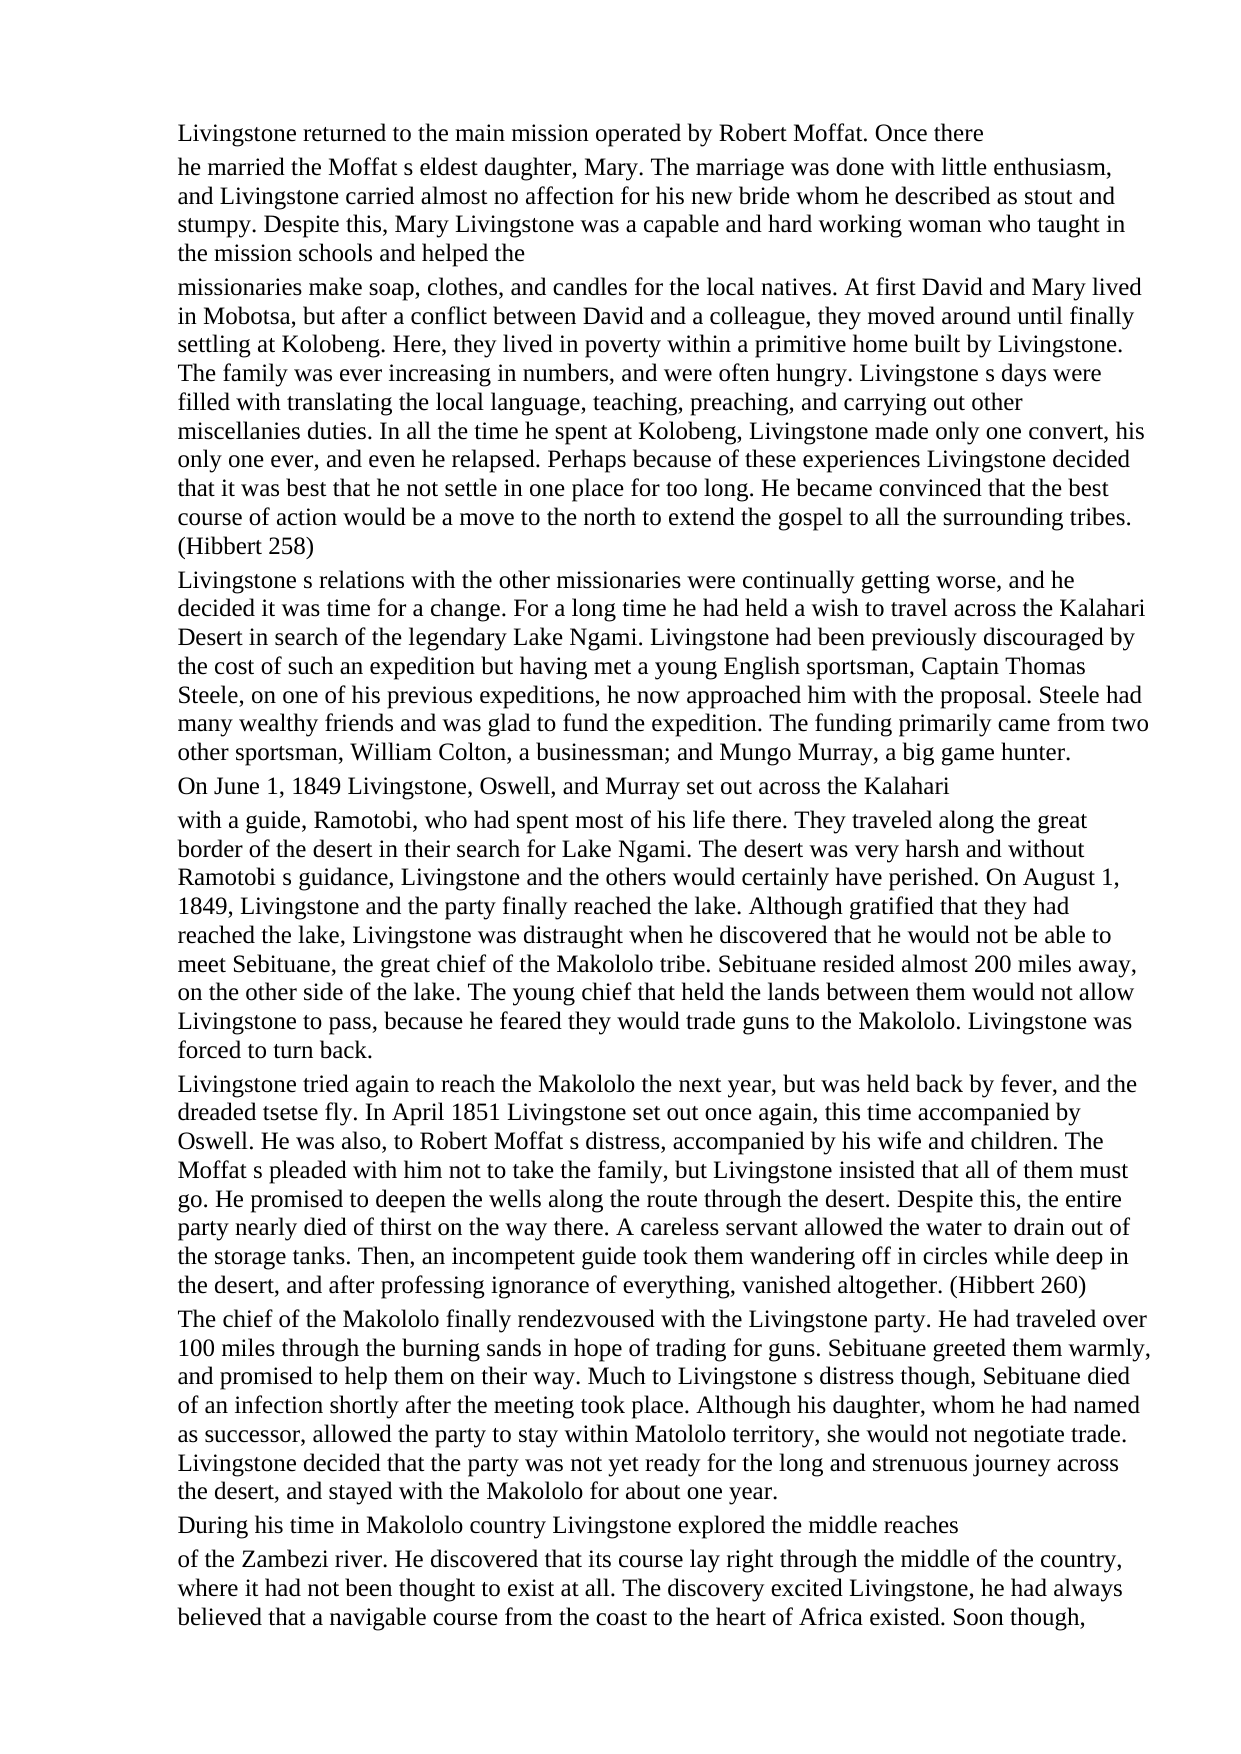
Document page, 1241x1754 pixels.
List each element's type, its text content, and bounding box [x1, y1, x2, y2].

text missionaries make soap, clothes, and candles for the local natives. At first David and Mary lived in Mobotsa, but after a conflict between David and a colleague, they moved around until finally settling at Kolobeng. Here, they lived in poverty within a primitive home built by Livingstone. The family was ever increasing in numbers, and were often hungry. Livingstone s days were filled with translating the local language, teaching, preaching, and carrying out other miscellanies duties. In all the time he spent at Kolobeng, Livingstone made only one convert, his only one ever, and even he relapsed. Perhaps because of these experiences Livingstone decided that it was best that he not settle in one place for too long. He became convinced that the best course of action would be a move to the north to extend the gospel to all the surrounding tribes. (Hibbert 258) [177, 272, 1152, 559]
text On June 1, 1849 Livingstone, Oswell, and Murray set out across the Kalahari [177, 771, 1152, 800]
text During his time in Makololo country Livingstone explored the middle reaches [177, 1510, 1152, 1539]
text he married the Moffat s eldest daughter, Mary. The marriage was done with little enthusiasm, and Livingstone carried almost no affection for his new bride whom he described as stout and stumpy. Despite this, Mary Livingstone was a capable and hard working woman who taught in the mission schools and helped the [177, 152, 1152, 267]
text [177, 1544, 1152, 1630]
text Livingstone tried again to reach the Makololo the next year, but was held back by fever, and the dreaded tsetse fly. In April 1851 Livingstone set out once again, this time accompanied by Oswell. He was also, to Robert Moffat s distress, accompanied by his wife and children. The Moffat s pleaded with him not to take the family, but Livingstone insisted that all of them must go. He promised to deepen the wells along the route through the desert. Despite this, the entire party nearly died of thirst on the way there. A careless servant allowed the water to drain out of the storage tanks. Then, an incompetent guide took them wandering off in circles while deep in the desert, and after professing ignorance of everything, vanished altogether. (Hibbert 260) [177, 1069, 1152, 1299]
text Livingstone s relations with the other missionaries were continually getting worse, and he decided it was time for a change. For a long time he had held a wish to travel across the Kalahari Desert in search of the legendary Lake Ngami. Livingstone had been previously discouraged by the cost of such an expedition but having met a young English sportsman, Captain Thomas Steele, on one of his previous expeditions, he now approached him with the proposal. Steele had many wealthy friends and was glad to fund the expedition. The funding primarily came from two other sportsman, William Colton, a businessman; and Mungo Murray, a big game hunter. [177, 565, 1152, 766]
text The chief of the Makololo finally rendezvoused with the Livingstone party. He had traveled over 100 miles through the burning sands in hope of trading for guns. Sebituane greeted them warmly, and promised to help them on their way. Much to Livingstone s distress though, Sebituane died of an infection shortly after the meeting took place. Although his daughter, whom he had named as successor, allowed the party to stay within Matololo territory, she would not negotiate trade. Livingstone decided that the party was not yet ready for the long and strenuous journey across the desert, and stayed with the Makololo for about one year. [177, 1304, 1152, 1505]
text Livingstone returned to the main mission operated by Robert Moffat. Once there [177, 118, 1152, 147]
text with a guide, Ramotobi, who had spent most of his life there. They traveled along the great border of the desert in their search for Lake Ngami. The desert was very harsh and without Ramotobi s guidance, Livingstone and the others would certainly have perished. On August 1, 1849, Livingstone and the party finally reached the lake. Although gratified that they had reached the lake, Livingstone was distraught when he discovered that he would not be able to meet Sebituane, the great chief of the Makololo tribe. Sebituane resided almost 200 miles away, on the other side of the lake. The young chief that held the lands between them would not allow Livingstone to pass, because he feared they would trade guns to the Makololo. Livingstone was forced to turn back. [177, 805, 1152, 1064]
